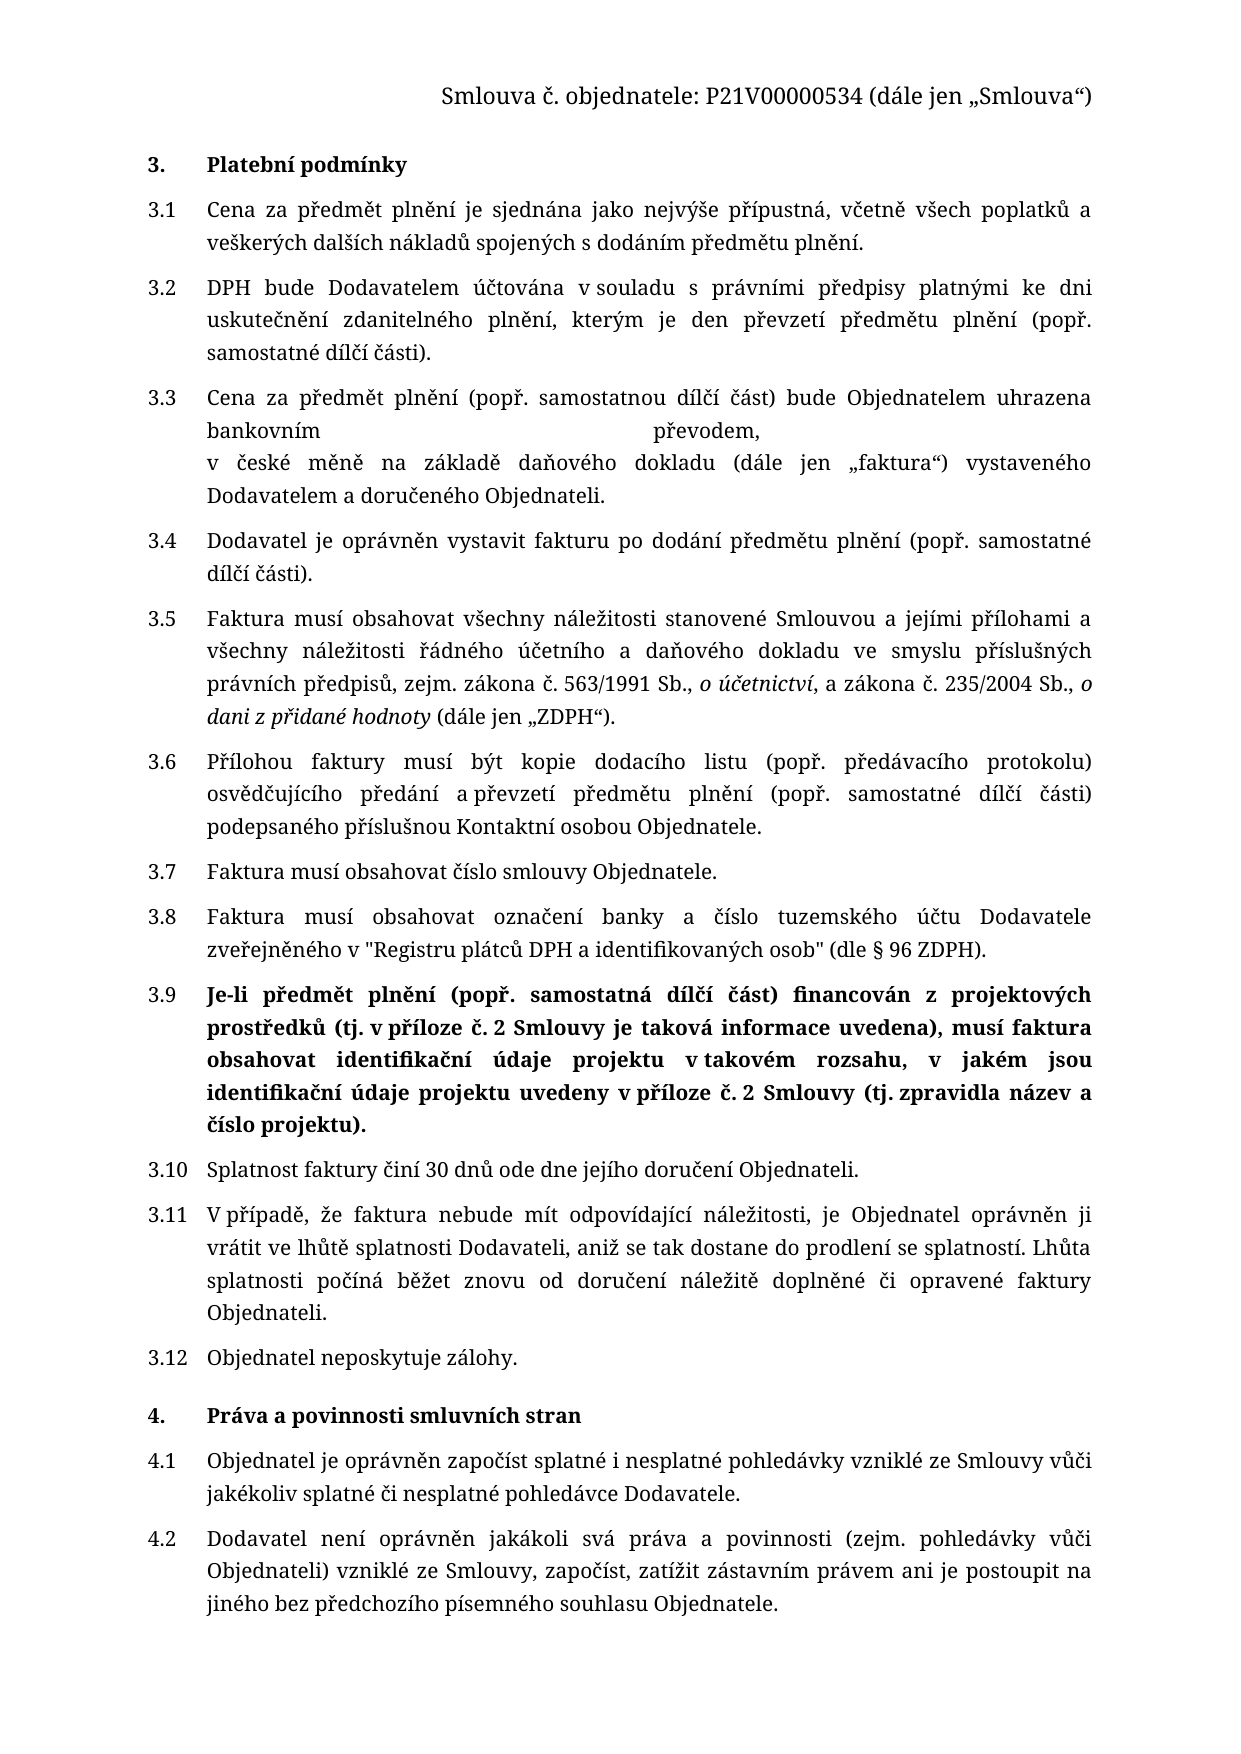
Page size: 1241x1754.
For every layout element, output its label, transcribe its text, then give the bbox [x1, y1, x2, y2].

list Faktura musí obsahovat číslo smlouvy Objednatele. [148, 857, 1093, 886]
list Přílohou faktury musí být kopie dodacího listu (popř. předávacího protokolu) osvědčujícího předání a převzetí předmětu plnění (popř. samostatné dílčí části) podepsaného příslušnou Kontaktní osobou Objednatele. [148, 747, 1093, 841]
list Cena za předmět plnění je sjednána jako nejvýše přípustná, včetně všech poplatků a veškerých dalších nákladů spojených s dodáním předmětu plnění. [148, 195, 1093, 256]
list DPH bude Dodavatelem účtována v souladu s právními předpisy platnými ke dni uskutečnění zdanitelného plnění, kterým je den převzetí předmětu plnění (popř. samostatné dílčí části). [148, 273, 1093, 367]
list Dodavatel není oprávněn jakákoli svá práva a povinnosti (zejm. pohledávky vůči Objednateli) vzniklé ze Smlouvy, započíst, zatížit zástavním právem ani je postoupit na jiného bez předchozího písemného souhlasu Objednatele. [148, 1524, 1093, 1618]
list V případě, že faktura nebude mít odpovídající náležitosti, je Objednatel oprávněn ji vrátit ve lhůtě splatnosti Dodavateli, aniž se tak dostane do prodlení se splatností. Lhůta splatnosti počíná běžet znovu od doručení náležitě doplněné či opravené faktury Objednateli. [148, 1201, 1093, 1327]
list Faktura musí obsahovat označení banky a číslo tuzemského účtu Dodavatele zveřejněného v "Registru plátců DPH a identifikovaných osob" (dle § 96 ZDPH). [148, 902, 1093, 963]
list Faktura musí obsahovat všechny náležitosti stanovené Smlouvou a jejími přílohami a všechny náležitosti řádného účetního a daňového dokladu ve smyslu příslušných právních předpisů, zejm. zákona č. 563/1991 Sb., o účetnictví, a zákona č. 235/2004 Sb., o dani z přidané hodnoty (dále jen „ZDPH“). [148, 604, 1093, 730]
list Práva a povinnosti smluvních stran [148, 1401, 1093, 1429]
list Splatnost faktury činí 30 dnů ode dne jejího doručení Objednateli. [148, 1156, 1093, 1184]
list Dodavatel je oprávněn vystavit fakturu po dodání předmětu plnění (popř. samostatné dílčí části). [148, 526, 1093, 587]
list Je-li předmět plnění (popř. samostatná dílčí část) financován z projektových prostředků (tj. v příloze č. 2 Smlouvy je taková informace uvedena), musí faktura obsahovat identifikační údaje projektu v takovém rozsahu, v jakém jsou identifikační údaje projektu uvedeny v příloze č. 2 Smlouvy (tj. zpravidla název a číslo projektu). [148, 980, 1093, 1139]
list Cena za předmět plnění (popř. samostatnou dílčí část) bude Objednatelem uhrazena bankovním převodem, v české měně na základě daňového dokladu (dále jen „faktura“) vystaveného Dodavatelem a doručeného Objednateli. [148, 383, 1093, 509]
list Platební podmínky [148, 150, 1093, 179]
list Objednatel neposkytuje zálohy. [148, 1343, 1093, 1372]
list Objednatel je oprávněn započíst splatné i nesplatné pohledávky vzniklé ze Smlouvy vůči jakékoliv splatné či nesplatné pohledávce Dodavatele. [148, 1446, 1093, 1507]
